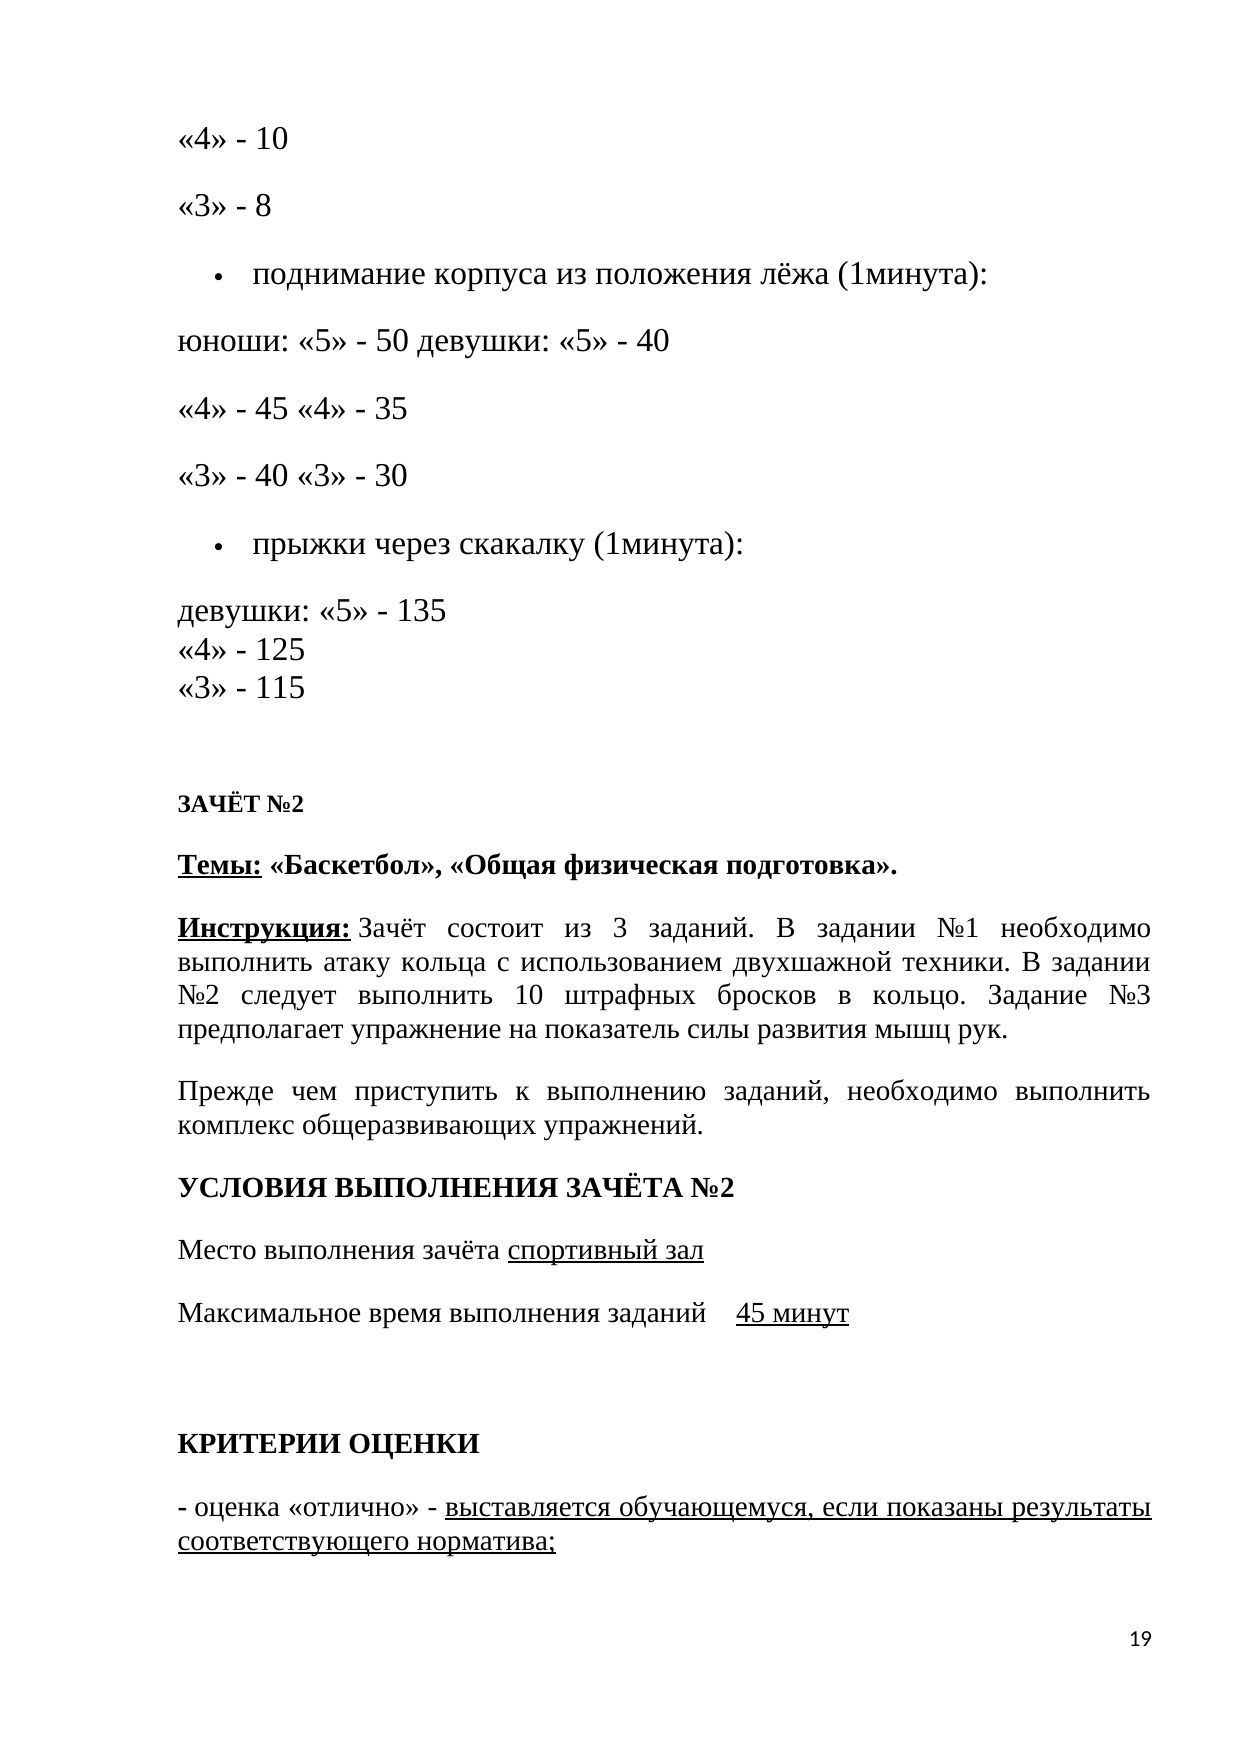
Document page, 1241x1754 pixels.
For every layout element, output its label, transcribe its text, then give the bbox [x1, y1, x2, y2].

text «3» - 8 [177, 186, 1152, 224]
text «4» - 10 [177, 118, 1152, 156]
text Инструкция: Зачёт состоит из 3 заданий. В задании №1 необходимо выполнить атаку кольца с использованием двухшажной техники. В задании №2 следует выполнить 10 штрафных бросков в кольцо. Задание №3 предполагает упражнение на показатель силы развития мышц рук. [177, 910, 1152, 1044]
text Максимальное время выполнения заданий 45 минут [177, 1295, 1152, 1329]
list поднимание корпуса из положения лёжа (1минута): [215, 253, 1152, 291]
text ЗАЧЁТ №2 [177, 789, 1152, 818]
text «3» - 40 «3» - 30 [177, 456, 1152, 494]
text УСЛОВИЯ ВЫПОЛНЕНИЯ ЗАЧЁТА №2 [177, 1170, 1152, 1203]
text Место выполнения зачёта спортивный зал [177, 1232, 1152, 1266]
text девушки: «5» - 135 [177, 591, 1152, 629]
text КРИТЕРИИ ОЦЕНКИ [177, 1427, 1152, 1460]
text «4» - 45 «4» - 35 [177, 388, 1152, 426]
text «4» - 125 [177, 629, 1152, 667]
text «3» - 115 [177, 667, 1152, 706]
text юноши: «5» - 50 девушки: «5» - 40 [177, 321, 1152, 359]
text - оценка «отлично» - выставляется обучающемуся, если показаны результаты соответствующего норматива; [177, 1489, 1152, 1556]
text Темы: «Баскетбол», «Общая физическая подготовка». [177, 847, 1152, 881]
list прыжки через скакалку (1минута): [215, 523, 1152, 561]
text Прежде чем приступить к выполнению заданий, необходимо выполнить комплекс общеразвивающих упражнений. [177, 1073, 1152, 1141]
